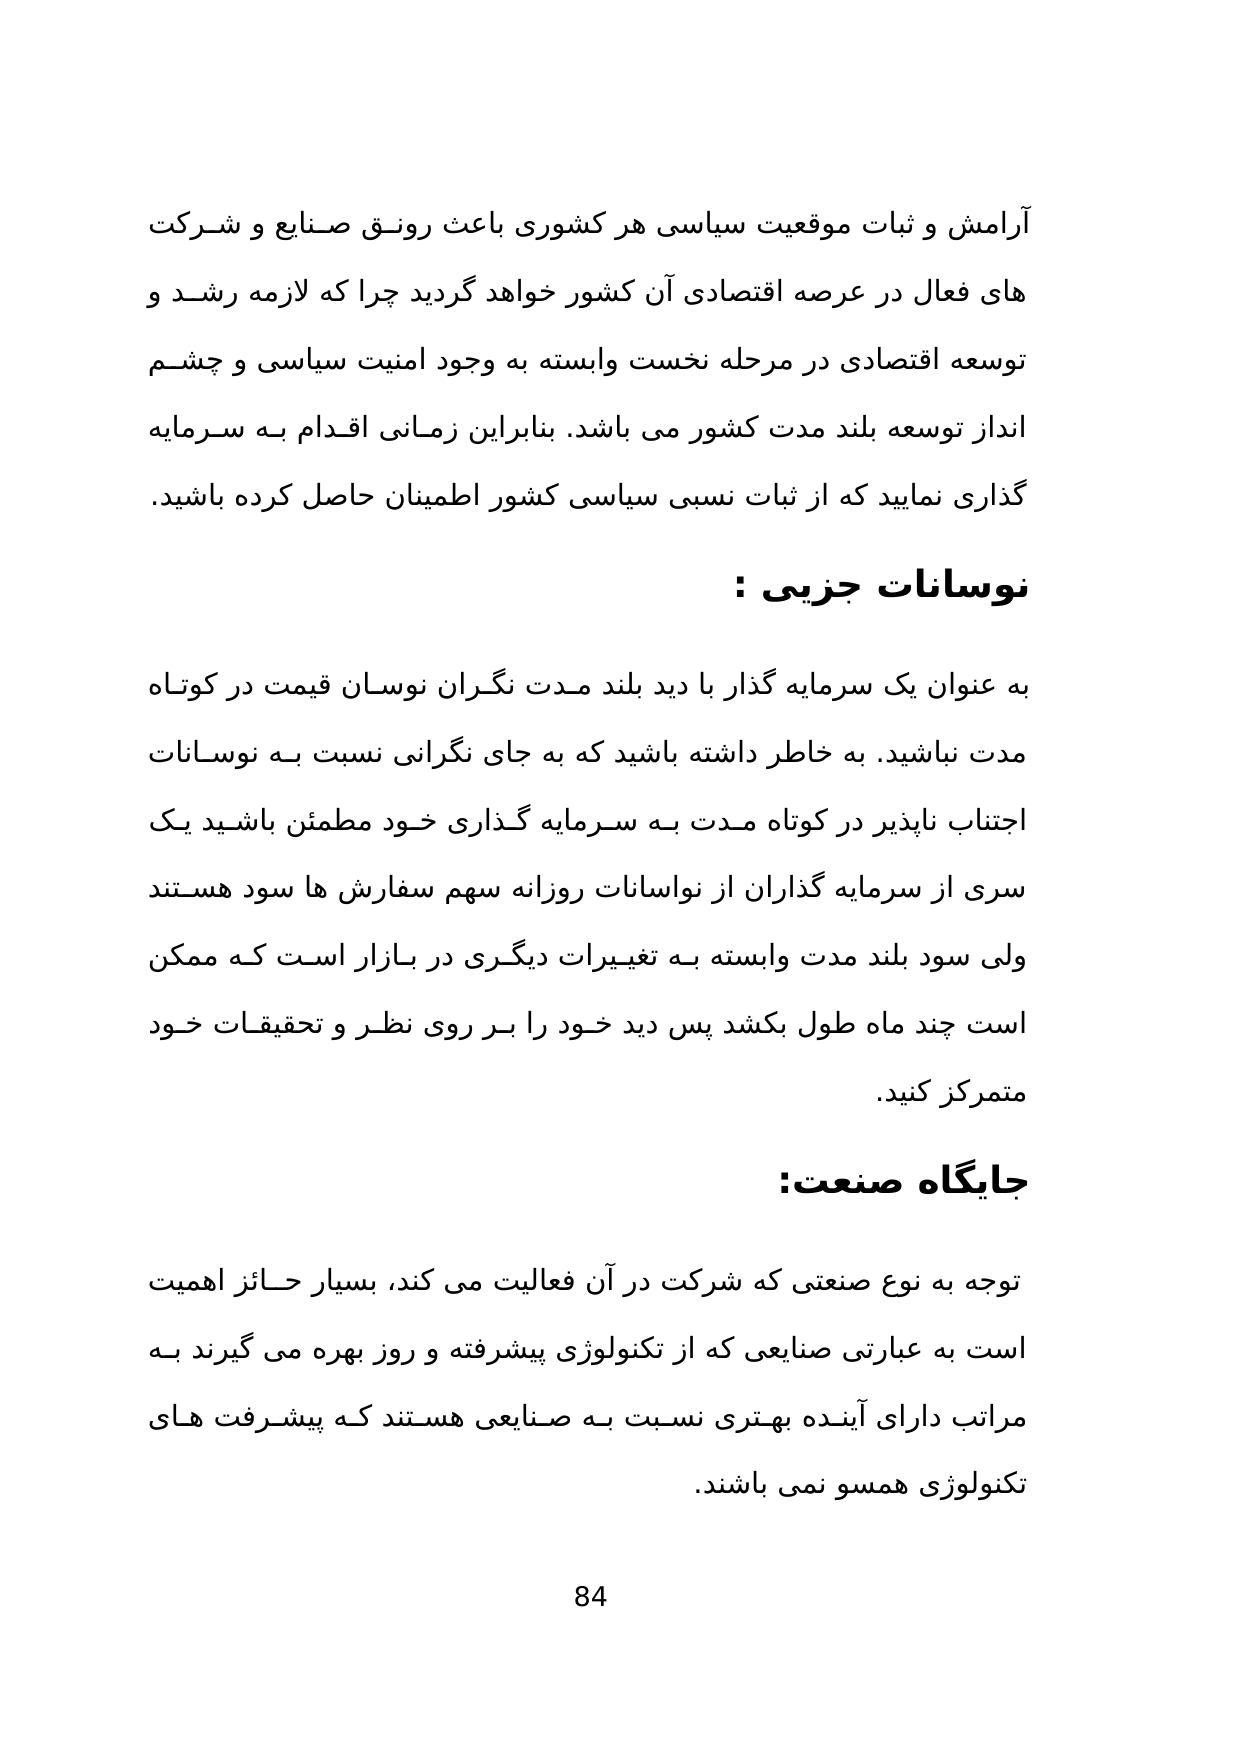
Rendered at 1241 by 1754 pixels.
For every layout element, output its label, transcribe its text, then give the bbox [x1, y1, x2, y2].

text نوسانات جزیی : [148, 563, 1031, 607]
text آرامش و ثبات موقعیت سیاسی هر کشوری باعث رونق صنایع و شرکت های فعال در عرصه اقتصادی آن کشور خواهد گردید چرا که لازمه رشد و توسعه اقتصادی در مرحله نخست وابسته به وجود امنیت سیاسی و چشم انداز توسعه بلند مدت کشور می باشد. بنابراین زمانی اقدام به سرمایه گذاری نمایید که از ثبات نسبی سیاسی کشور اطمینان حاصل کرده باشید. [148, 207, 1031, 512]
text جایگاه صنعت: [148, 1159, 1031, 1203]
text به عنوان یک سرمایه گذار با دید بلند مدت نگران نوسان قیمت در کوتاه مدت نباشید. به خاطر داشته باشید که به جای نگرانی نسبت به نوسانات اجتناب ناپذیر در کوتاه مدت به سرمایه گذاری خود مطمئن باشید یک سری از سرمایه گذاران از نواسانات روزانه سهم سفارش ها سود هستند ولی سود بلند مدت وابسته به تغییرات دیگری در بازار است که ممکن است چند ماه طول بکشد پس دید خود را بر روی نظر و تحقیقات خود متمرکز کنید. [148, 667, 1031, 1108]
text توجه به نوع صنعتی که شرکت در آن فعالیت می کند، بسیار حائز اهمیت است به عبارتی صنایعی که از تکنولوژی پیشرفته و روز بهره می گیرند به مراتب دارای آینده بهتری نسبت به صنایعی هستند که پیشرفت های تکنولوژی همسو نمی باشند. [148, 1263, 1031, 1501]
